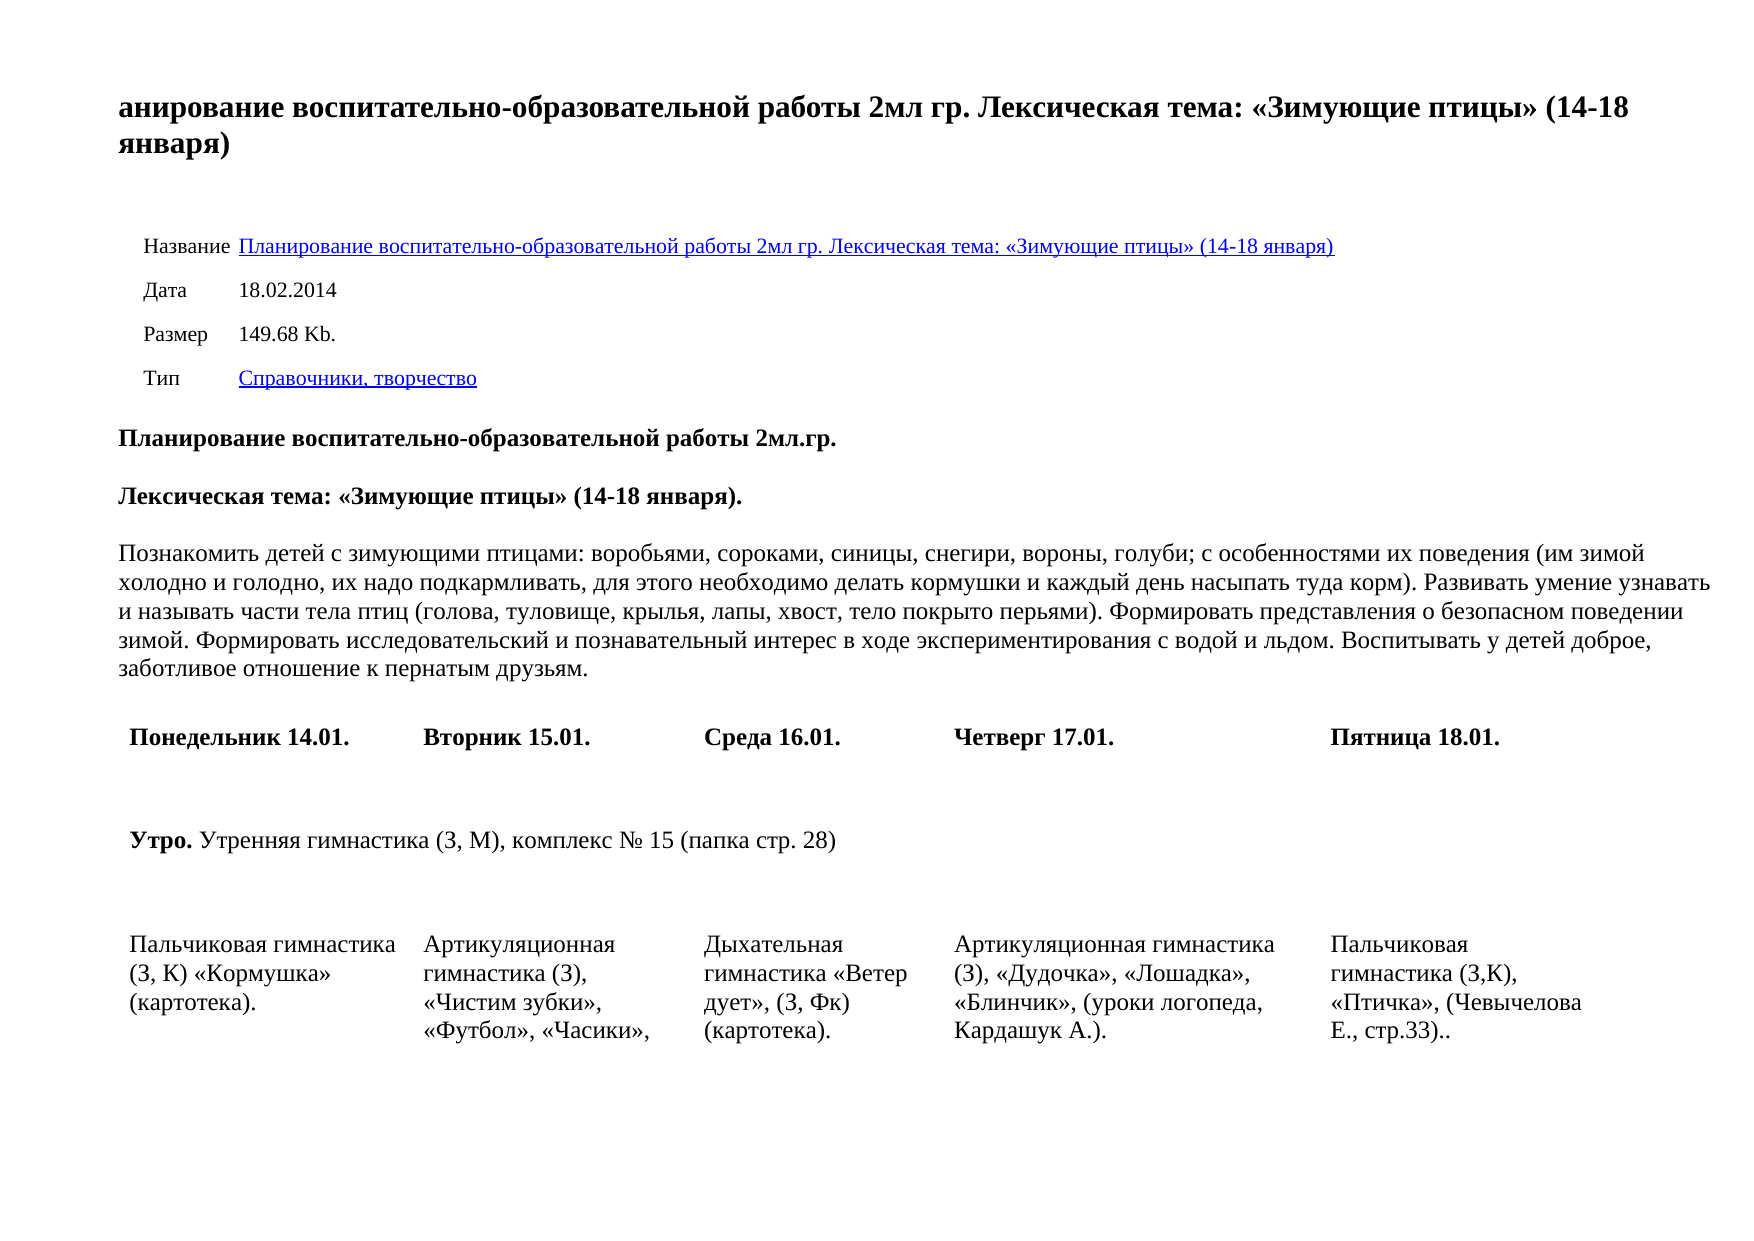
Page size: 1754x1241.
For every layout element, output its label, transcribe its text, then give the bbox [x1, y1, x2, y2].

table_header [117, 160, 1634, 393]
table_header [117, 393, 1718, 1057]
text анирование воспитательно-образовательной работы 2мл гр. Лексическая тема: «Зимующие птицы» (14-18 января) [118, 88, 1636, 160]
